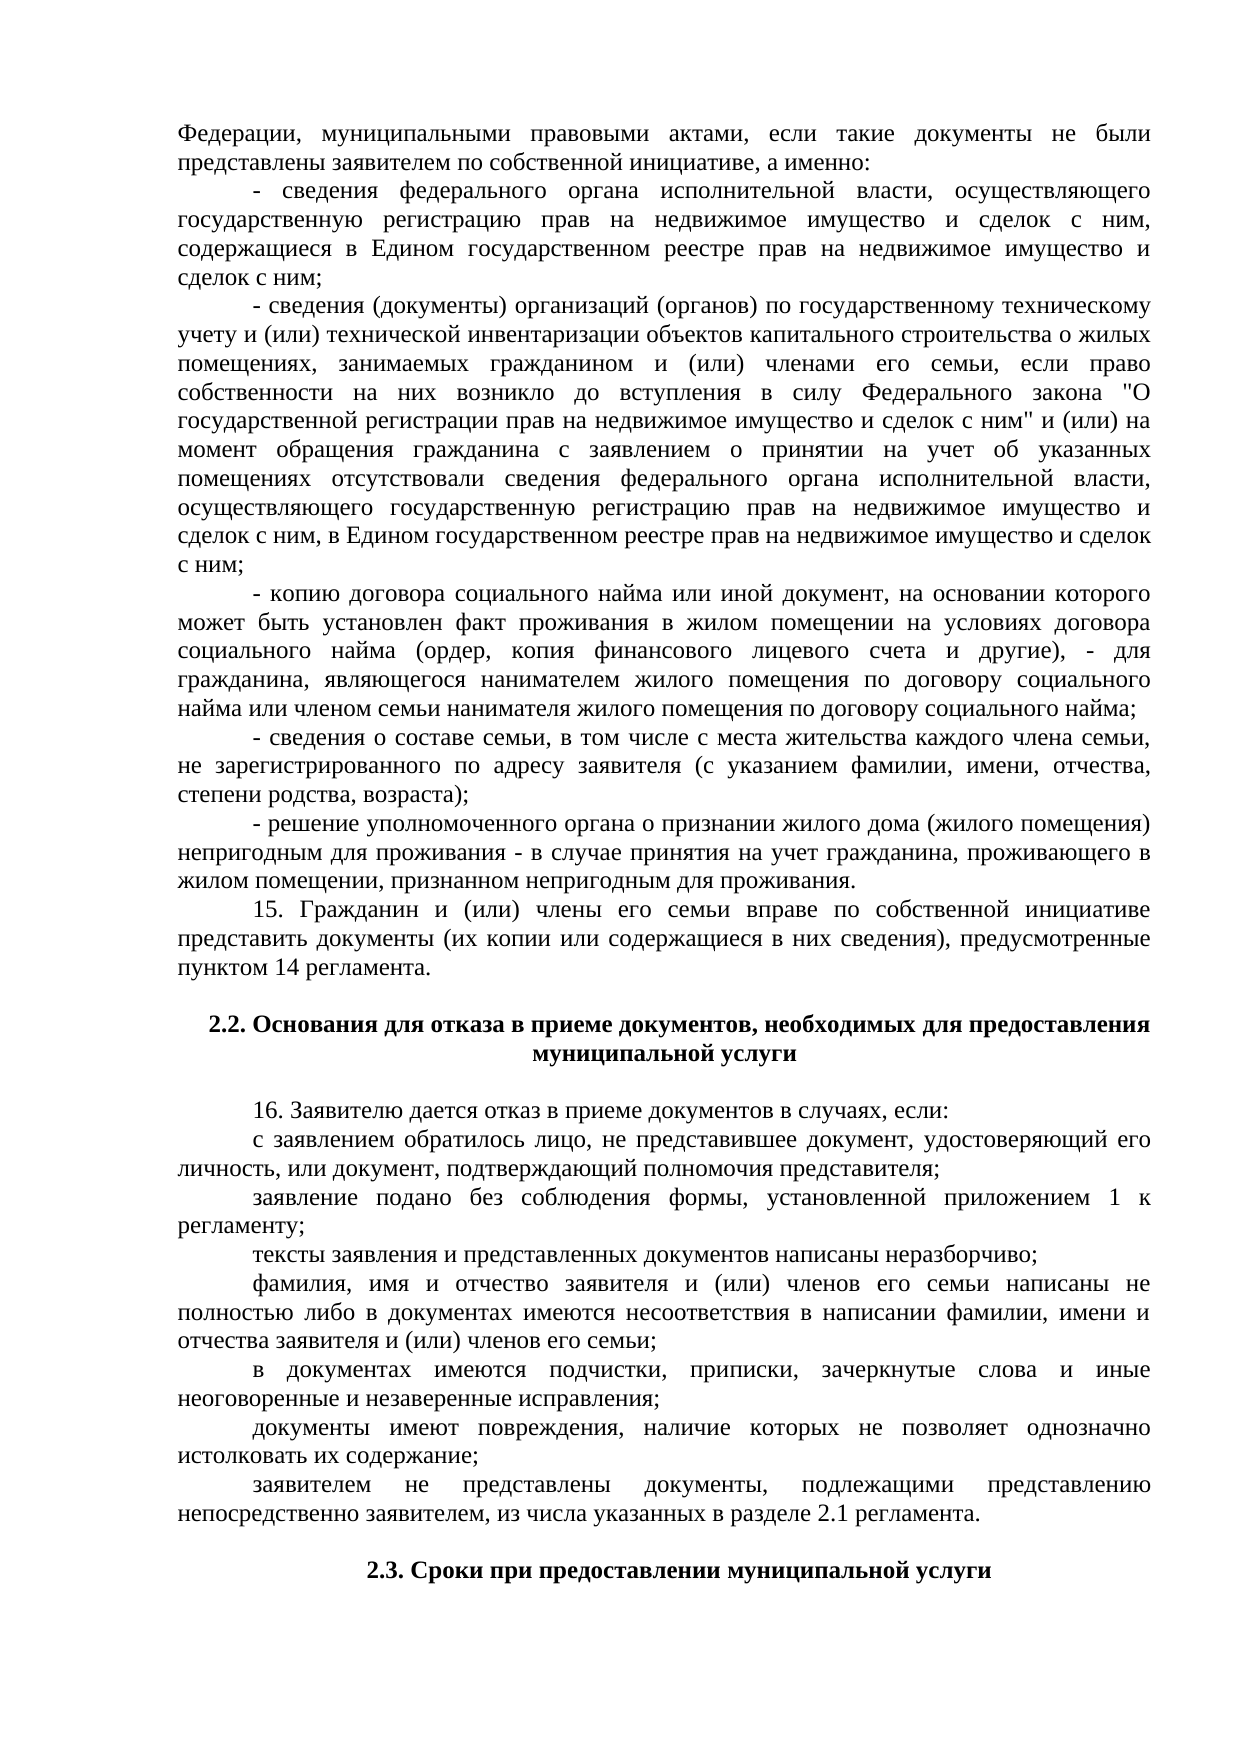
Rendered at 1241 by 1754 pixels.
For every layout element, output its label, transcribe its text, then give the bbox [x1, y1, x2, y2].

text с заявлением обратилось лицо, не представившее документ, удостоверяющий его личность, или документ, подтверждающий полномочия представителя; [177, 1124, 1152, 1182]
text фамилия, имя и отчество заявителя и (или) членов его семьи написаны не полностью либо в документах имеются несоответствия в написании фамилии, имени и отчества заявителя и (или) членов его семьи; [177, 1268, 1152, 1354]
text - решение уполномоченного органа о признании жилого дома (жилого помещения) непригодным для проживания - в случае принятия на учет гражданина, проживающего в жилом помещении, признанном непригодным для проживания. [177, 808, 1152, 894]
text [177, 118, 1152, 176]
text тексты заявления и представленных документов написаны неразборчиво; [177, 1239, 1152, 1268]
text - сведения о составе семьи, в том числе с места жительства каждого члена семьи, не зарегистрированного по адресу заявителя (с указанием фамилии, имени, отчества, степени родства, возраста); [177, 722, 1152, 808]
text - сведения (документы) организаций (органов) по государственному техническому учету и (или) технической инвентаризации объектов капитального строительства о жилых помещениях, занимаемых гражданином и (или) членами его семьи, если право собственности на них возникло до вступления в силу Федерального закона "О государственной регистрации прав на недвижимое имущество и сделок с ним" и (или) на момент обращения гражданина с заявлением о принятии на учет об указанных помещениях отсутствовали сведения федерального органа исполнительной власти, осуществляющего государственную регистрацию прав на недвижимое имущество и сделок с ним, в Едином государственном реестре прав на недвижимое имущество и сделок с ним; [177, 291, 1152, 578]
text 2.2. Основания для отказа в приеме документов, необходимых для предоставления муниципальной услуги [177, 1009, 1152, 1067]
text 15. Гражданин и (или) члены его семьи вправе по собственной инициативе представить документы (их копии или содержащиеся в них сведения), предусмотренные пунктом 14 регламента. [177, 894, 1152, 981]
text документы имеют повреждения, наличие которых не позволяет однозначно истолковать их содержание; [177, 1412, 1152, 1469]
text в документах имеются подчистки, приписки, зачеркнутые слова и иные неоговоренные и незаверенные исправления; [177, 1354, 1152, 1412]
text 2.3. Сроки при предоставлении муниципальной услуги [177, 1556, 1152, 1584]
text - копию договора социального найма или иной документ, на основании которого может быть установлен факт проживания в жилом помещении на условиях договора социального найма (ордер, копия финансового лицевого счета и другие), - для гражданина, являющегося нанимателем жилого помещения по договору социального найма или членом семьи нанимателя жилого помещения по договору социального найма; [177, 578, 1152, 722]
text - сведения федерального органа исполнительной власти, осуществляющего государственную регистрацию прав на недвижимое имущество и сделок с ним, содержащиеся в Едином государственном реестре прав на недвижимое имущество и сделок с ним; [177, 176, 1152, 291]
text заявителем не представлены документы, подлежащими представлению непосредственно заявителем, из числа указанных в разделе 2.1 регламента. [177, 1469, 1152, 1527]
text заявление подано без соблюдения формы, установленной приложением 1 к регламенту; [177, 1182, 1152, 1239]
text 16. Заявителю дается отказ в приеме документов в случаях, если: [177, 1096, 1152, 1124]
